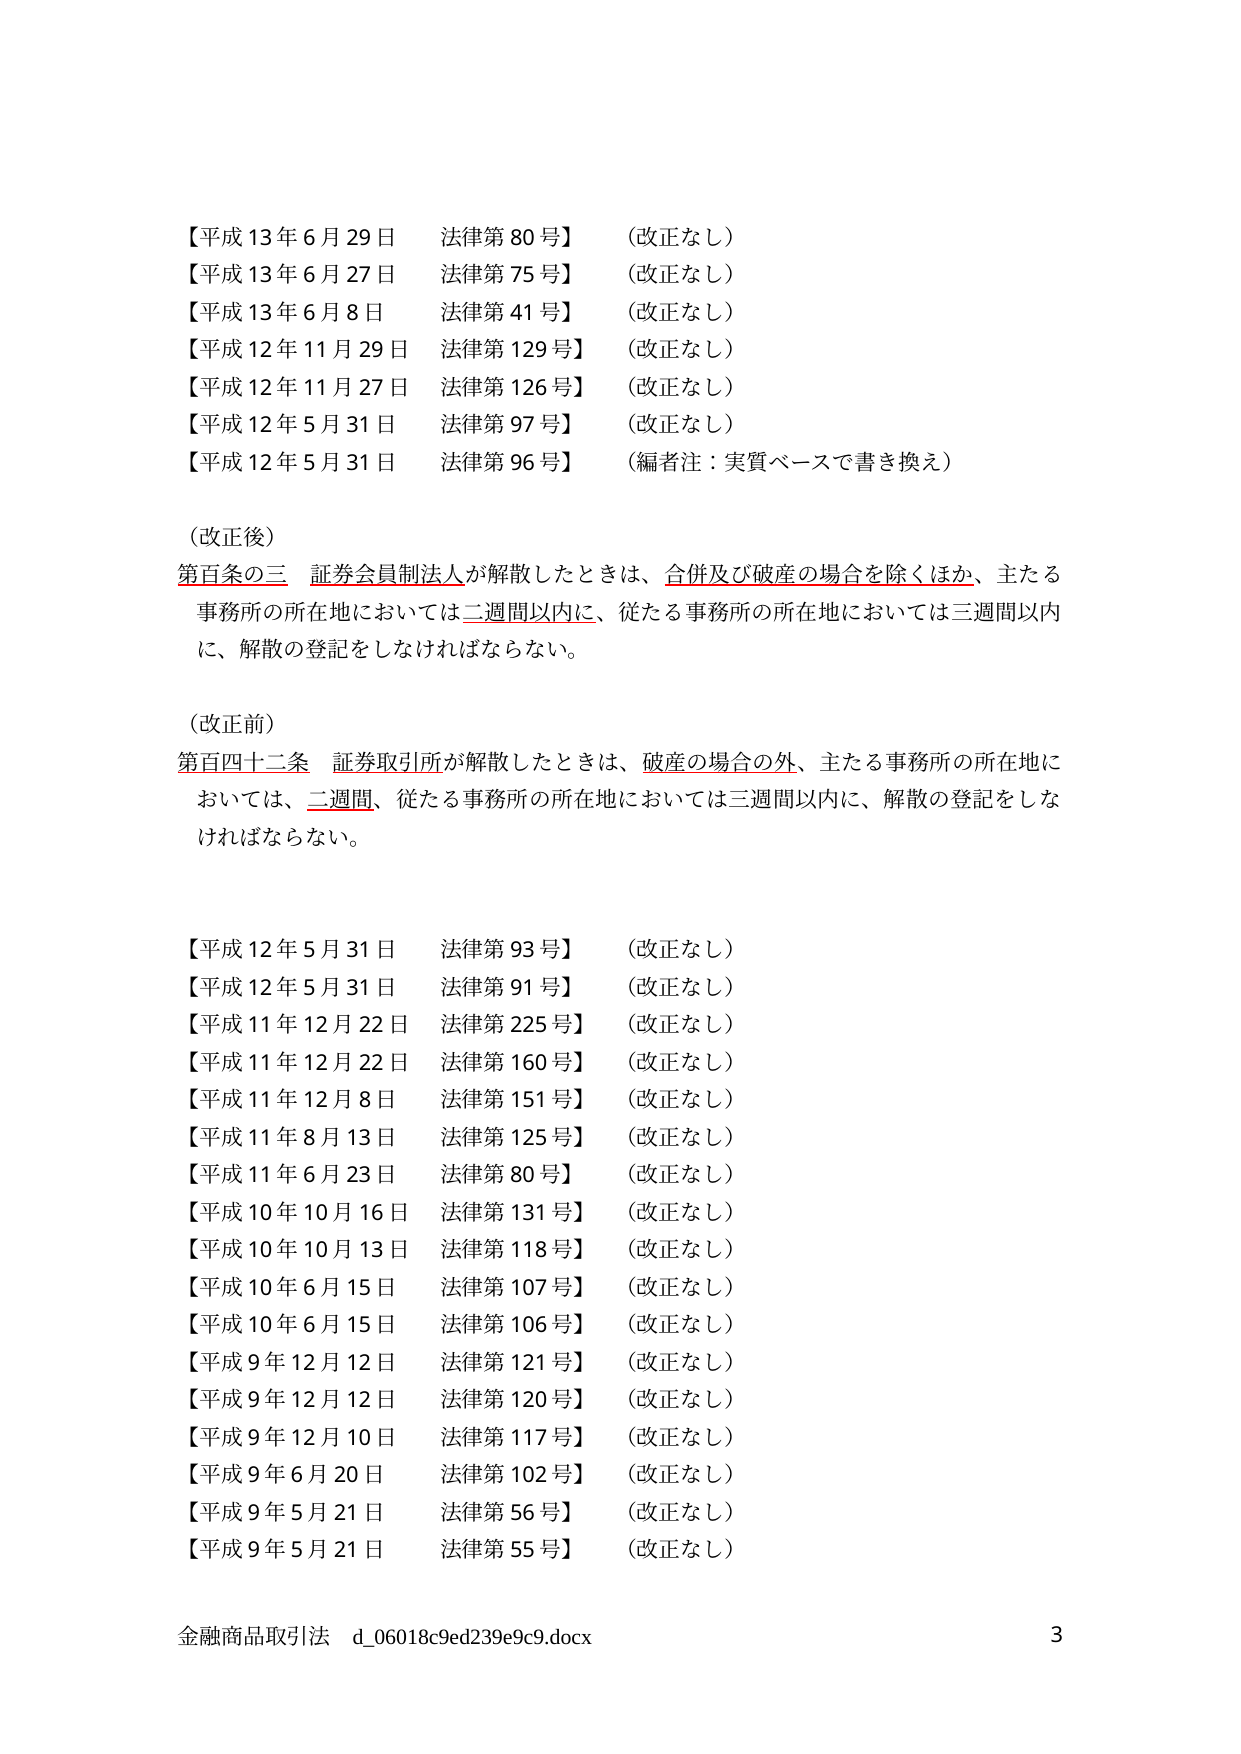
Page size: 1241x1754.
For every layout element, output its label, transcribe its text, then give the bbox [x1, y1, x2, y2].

text 【平成11年8月13日 法律第125号】 （改正なし） [177, 1117, 1063, 1154]
text （改正前） [177, 704, 1063, 742]
text 【平成9年12月12日 法律第120号】 （改正なし） [177, 1379, 1063, 1417]
text 【平成9年6月20日 法律第102号】 （改正なし） [177, 1454, 1063, 1492]
text 【平成9年5月21日 法律第55号】 （改正なし） [177, 1529, 1063, 1567]
text 【平成11年12月22日 法律第160号】 （改正なし） [177, 1042, 1063, 1079]
text 【平成11年12月22日 法律第225号】 （改正なし） [177, 1004, 1063, 1042]
text 【平成10年10月16日 法律第131号】 （改正なし） [177, 1192, 1063, 1229]
text 第百条の三 証券会員制法人が解散したときは、合併及び破産の場合を除くほか、主たる事務所の所在地においては二週間以内に、従たる事務所の所在地においては三週間以内に、解散の登記をしなければならない。 [177, 554, 1063, 667]
text 【平成12年5月31日 法律第96号】 （編者注：実質ベースで書き換え） [177, 442, 1063, 479]
text 【平成10年6月15日 法律第107号】 （改正なし） [177, 1267, 1063, 1304]
text 【平成9年12月12日 法律第121号】 （改正なし） [177, 1342, 1063, 1379]
text 【平成13年6月27日 法律第75号】 （改正なし） [177, 254, 1063, 292]
text 【平成12年5月31日 法律第97号】 （改正なし） [177, 404, 1063, 442]
text 【平成12年11月29日 法律第129号】 （改正なし） [177, 329, 1063, 367]
text 【平成9年5月21日 法律第56号】 （改正なし） [177, 1492, 1063, 1529]
text （改正後） [177, 517, 1063, 554]
text 第百四十二条 証券取引所が解散したときは、破産の場合の外、主たる事務所の所在地においては、二週間、従たる事務所の所在地においては三週間以内に、解散の登記をしなければならない。 [177, 742, 1063, 854]
text 【平成12年11月27日 法律第126号】 （改正なし） [177, 367, 1063, 404]
text 【平成11年6月23日 法律第80号】 （改正なし） [177, 1154, 1063, 1192]
text 【平成9年12月10日 法律第117号】 （改正なし） [177, 1417, 1063, 1454]
text 【平成13年6月8日 法律第41号】 （改正なし） [177, 292, 1063, 329]
text 【平成11年12月8日 法律第151号】 （改正なし） [177, 1079, 1063, 1117]
text 【平成12年5月31日 法律第91号】 （改正なし） [177, 967, 1063, 1004]
text 【平成12年5月31日 法律第93号】 （改正なし） [177, 929, 1063, 967]
text 【平成13年6月29日 法律第80号】 （改正なし） [177, 217, 1063, 254]
text 【平成10年10月13日 法律第118号】 （改正なし） [177, 1229, 1063, 1267]
text 【平成10年6月15日 法律第106号】 （改正なし） [177, 1304, 1063, 1342]
